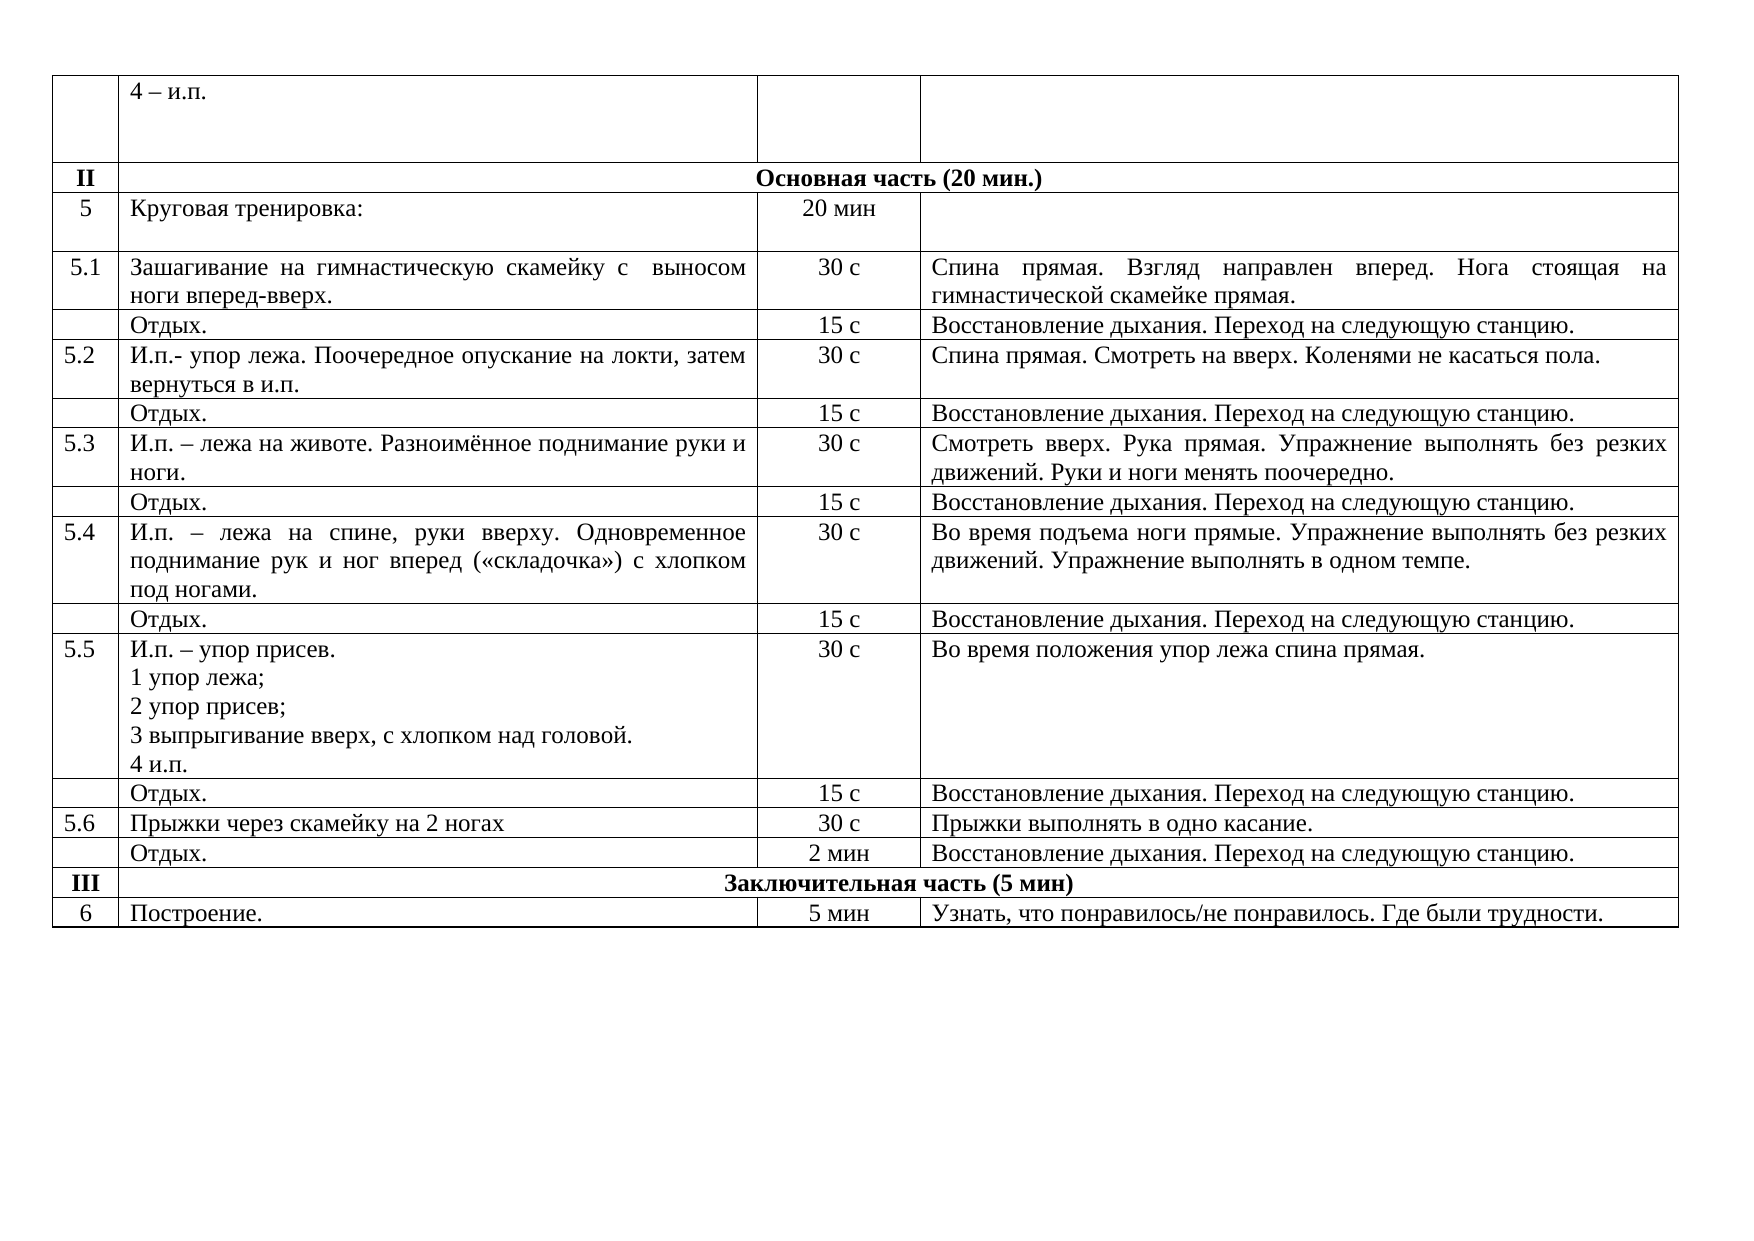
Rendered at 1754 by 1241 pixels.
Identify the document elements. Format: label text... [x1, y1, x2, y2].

table_cell 30 с [758, 634, 920, 777]
table_cell Отдых. [119, 399, 757, 427]
table_cell Спина прямая. Взгляд направлен вперед. Нога стоящая на гимнастической скамейке прямая. [921, 252, 1678, 309]
table_cell Отдых. [119, 838, 757, 867]
table_cell Во время подъема ноги прямые. Упражнение выполнять без резких движений. Упражнение выполнять в одном темпе. [921, 517, 1678, 603]
table_cell Во время положения упор лежа спина прямая. [921, 634, 1678, 777]
table_cell Отдых. [119, 779, 757, 807]
table_cell 15 с [758, 487, 920, 516]
table_cell 15 с [758, 779, 920, 807]
table_cell 30 с [758, 428, 920, 486]
table_cell 6 [53, 898, 118, 926]
table_cell II [53, 163, 118, 192]
table_cell [53, 604, 118, 633]
table_cell 30 с [758, 517, 920, 603]
table_cell Восстановление дыхания. Переход на следующую станцию. [921, 399, 1678, 427]
table_cell 5.2 [53, 340, 118, 397]
table_cell [53, 487, 118, 516]
table_cell [53, 310, 118, 339]
table_cell Круговая тренировка: [119, 193, 757, 251]
table_cell 5.4 [53, 517, 118, 603]
table_cell Восстановление дыхания. Переход на следующую станцию. [921, 779, 1678, 807]
table_cell И.п.- упор лежа. Поочередное опускание на локти, затем вернуться в и.п. [119, 340, 757, 397]
table_cell Прыжки выполнять в одно касание. [921, 808, 1678, 837]
table_cell Спина прямая. Смотреть на вверх. Коленями не касаться пола. [921, 340, 1678, 397]
table_cell Зашагивание на гимнастическую скамейку с выносом ноги вперед-вверх. [119, 252, 757, 309]
table_cell Восстановление дыхания. Переход на следующую станцию. [921, 487, 1678, 516]
table_cell [53, 838, 118, 867]
table_cell 15 с [758, 399, 920, 427]
table_cell III [53, 868, 118, 897]
table_cell 2 мин [758, 838, 920, 867]
table_cell 30 с [758, 252, 920, 309]
table_cell 5.6 [53, 808, 118, 837]
table_cell [53, 779, 118, 807]
table_cell Восстановление дыхания. Переход на следующую станцию. [921, 310, 1678, 339]
table_cell Отдых. [119, 604, 757, 633]
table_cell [119, 76, 757, 162]
table_cell Заключительная часть (5 мин) [119, 868, 1678, 897]
table_cell 15 с [758, 310, 920, 339]
table_cell 30 с [758, 340, 920, 397]
table_cell 5.1 [53, 252, 118, 309]
table_cell 5.5 [53, 634, 118, 777]
table_cell 5 мин [758, 898, 920, 926]
table_cell Отдых. [119, 487, 757, 516]
table_cell Прыжки через скамейку на 2 ногах [119, 808, 757, 837]
table_cell Смотреть вверх. Рука прямая. Упражнение выполнять без резких движений. Руки и ноги менять поочередно. [921, 428, 1678, 486]
table_cell 5.3 [53, 428, 118, 486]
table_cell [53, 399, 118, 427]
table_cell И.п. – лежа на спине, руки вверху. Одновременное поднимание рук и ног вперед («складочка») с хлопком под ногами. [119, 517, 757, 603]
table_cell 30 с [758, 808, 920, 837]
table_cell 20 мин [758, 193, 920, 251]
table_cell Узнать, что понравилось/не понравилось. Где были трудности. [921, 898, 1678, 926]
table_cell И.п. – лежа на животе. Разноимённое поднимание руки и ноги. [119, 428, 757, 486]
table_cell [921, 76, 1678, 162]
table_cell Основная часть (20 мин.) [119, 163, 1678, 192]
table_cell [758, 76, 920, 162]
table_cell Восстановление дыхания. Переход на следующую станцию. [921, 604, 1678, 633]
table_cell Отдых. [119, 310, 757, 339]
table_cell 5 [53, 193, 118, 251]
table_cell Восстановление дыхания. Переход на следующую станцию. [921, 838, 1678, 867]
table_cell [921, 193, 1678, 251]
table_cell 4 [53, 76, 118, 162]
table_cell Построение. [119, 898, 757, 926]
table_cell И.п. – упор присев. 1 упор лежа; 2 упор присев; 3 выпрыгивание вверх, с хлопком над головой. 4 и.п. [119, 634, 757, 777]
table_cell 15 с [758, 604, 920, 633]
